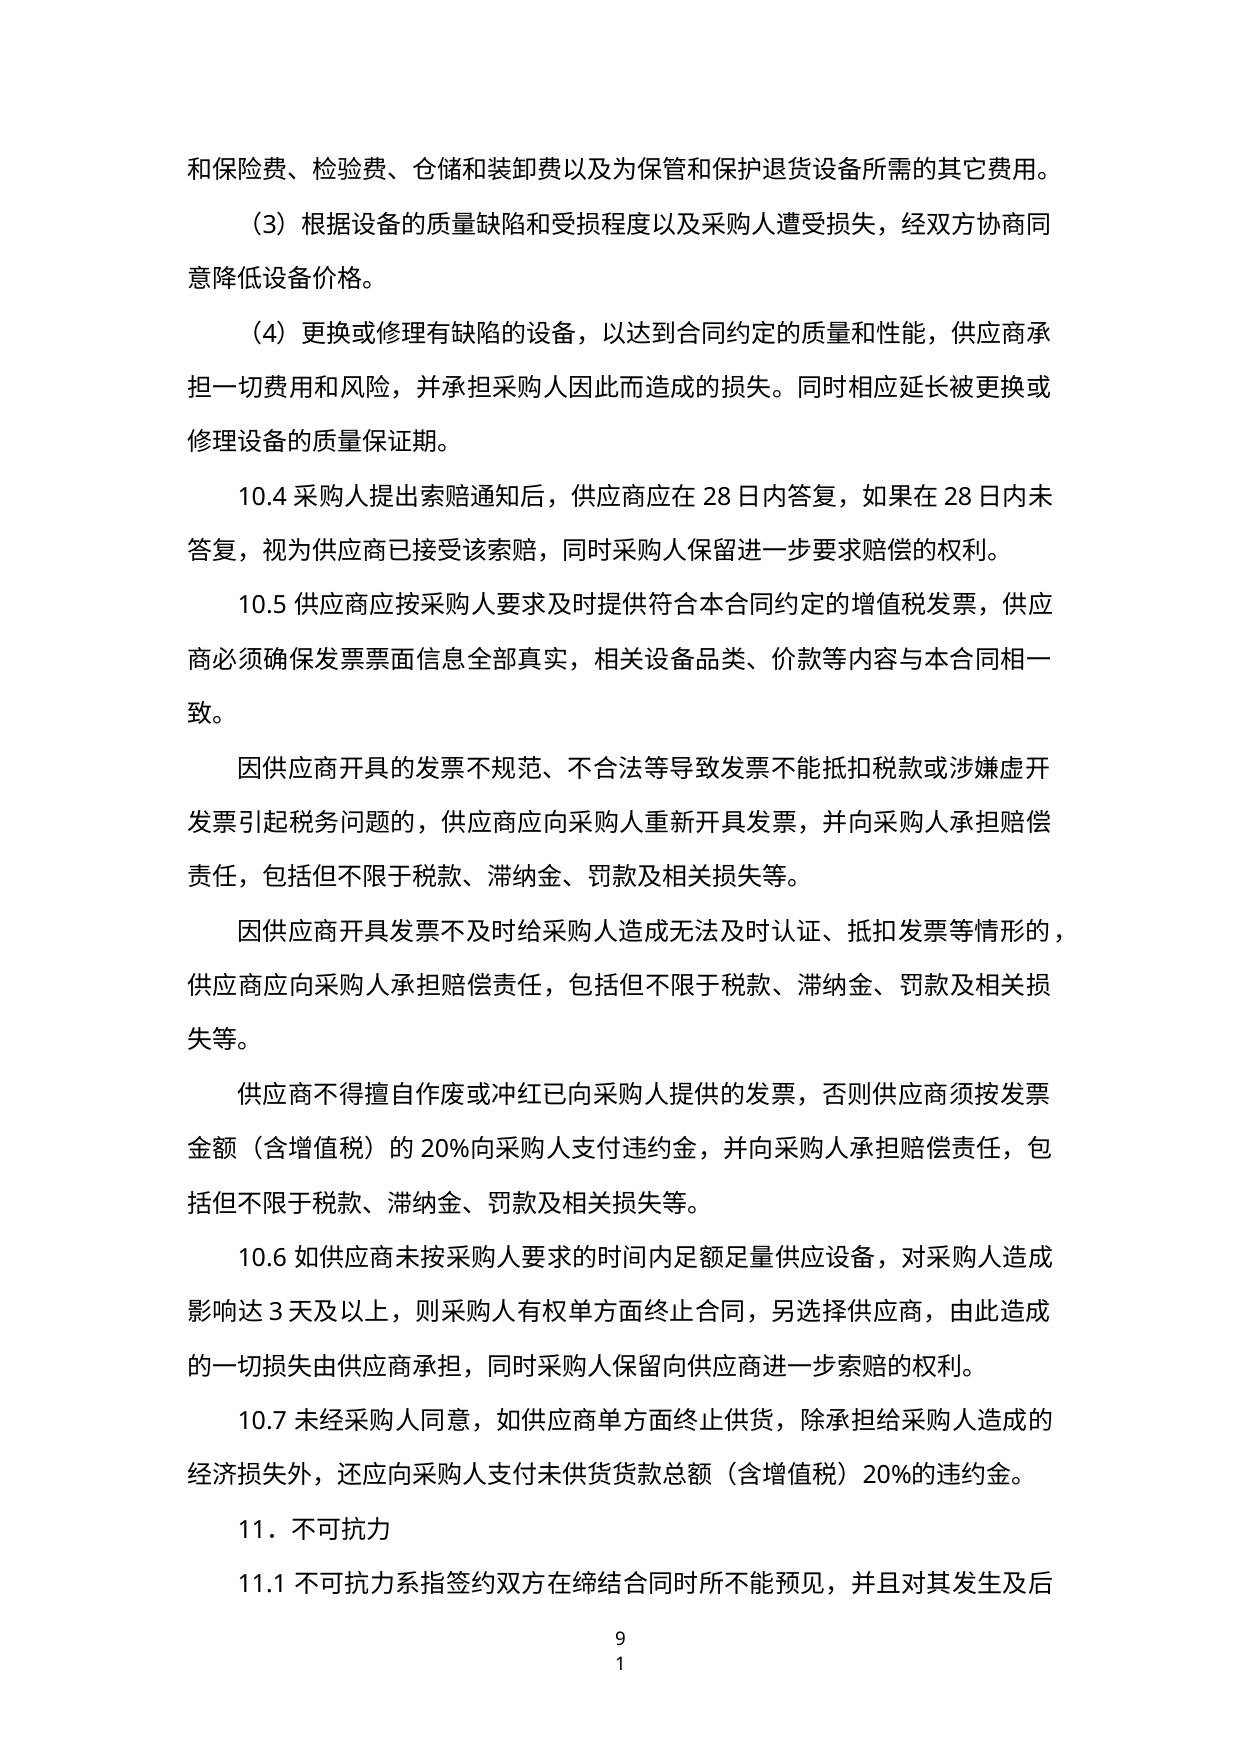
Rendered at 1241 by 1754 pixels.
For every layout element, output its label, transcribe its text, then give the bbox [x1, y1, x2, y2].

text 因供应商开具发票不及时给采购人造成无法及时认证、抵扣发票等情形的，供应商应向采购人承担赔偿责任，包括但不限于税款、滞纳金、罚款及相关损失等。 [187, 911, 1053, 1056]
text 11．不可抗力 [187, 1509, 1053, 1546]
text 10.4 采购人提出索赔通知后，供应商应在28日内答复，如果在28日内未答复，视为供应商已接受该索赔，同时采购人保留进一步要求赔偿的权利。 [187, 476, 1053, 567]
text 供应商不得擅自作废或冲红已向采购人提供的发票，否则供应商须按发票金额（含增值税）的20%向采购人支付违约金，并向采购人承担赔偿责任，包括但不限于税款、滞纳金、罚款及相关损失等。 [187, 1074, 1053, 1219]
text 10.7 未经采购人同意，如供应商单方面终止供货，除承担给采购人造成的经济损失外，还应向采购人支付未供货货款总额（含增值税）20%的违约金。 [187, 1401, 1053, 1491]
text （4）更换或修理有缺陷的设备，以达到合同约定的质量和性能，供应商承担一切费用和风险，并承担采购人因此而造成的损失。同时相应延长被更换或修理设备的质量保证期。 [187, 313, 1053, 458]
text 因供应商开具的发票不规范、不合法等导致发票不能抵扣税款或涉嫌虚开发票引起税务问题的，供应商应向采购人重新开具发票，并向采购人承担赔偿责任，包括但不限于税款、滞纳金、罚款及相关损失等。 [187, 748, 1053, 893]
text 10.5 供应商应按采购人要求及时提供符合本合同约定的增值税发票，供应商必须确保发票票面信息全部真实，相关设备品类、价款等内容与本合同相一致。 [187, 585, 1053, 730]
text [187, 1564, 1053, 1600]
text 10.6 如供应商未按采购人要求的时间内足额足量供应设备，对采购人造成影响达3天及以上，则采购人有权单方面终止合同，另选择供应商，由此造成的一切损失由供应商承担，同时采购人保留向供应商进一步索赔的权利。 [187, 1237, 1053, 1382]
text （3）根据设备的质量缺陷和受损程度以及采购人遭受损失，经双方协商同意降低设备价格。 [187, 204, 1053, 295]
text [187, 150, 1053, 186]
